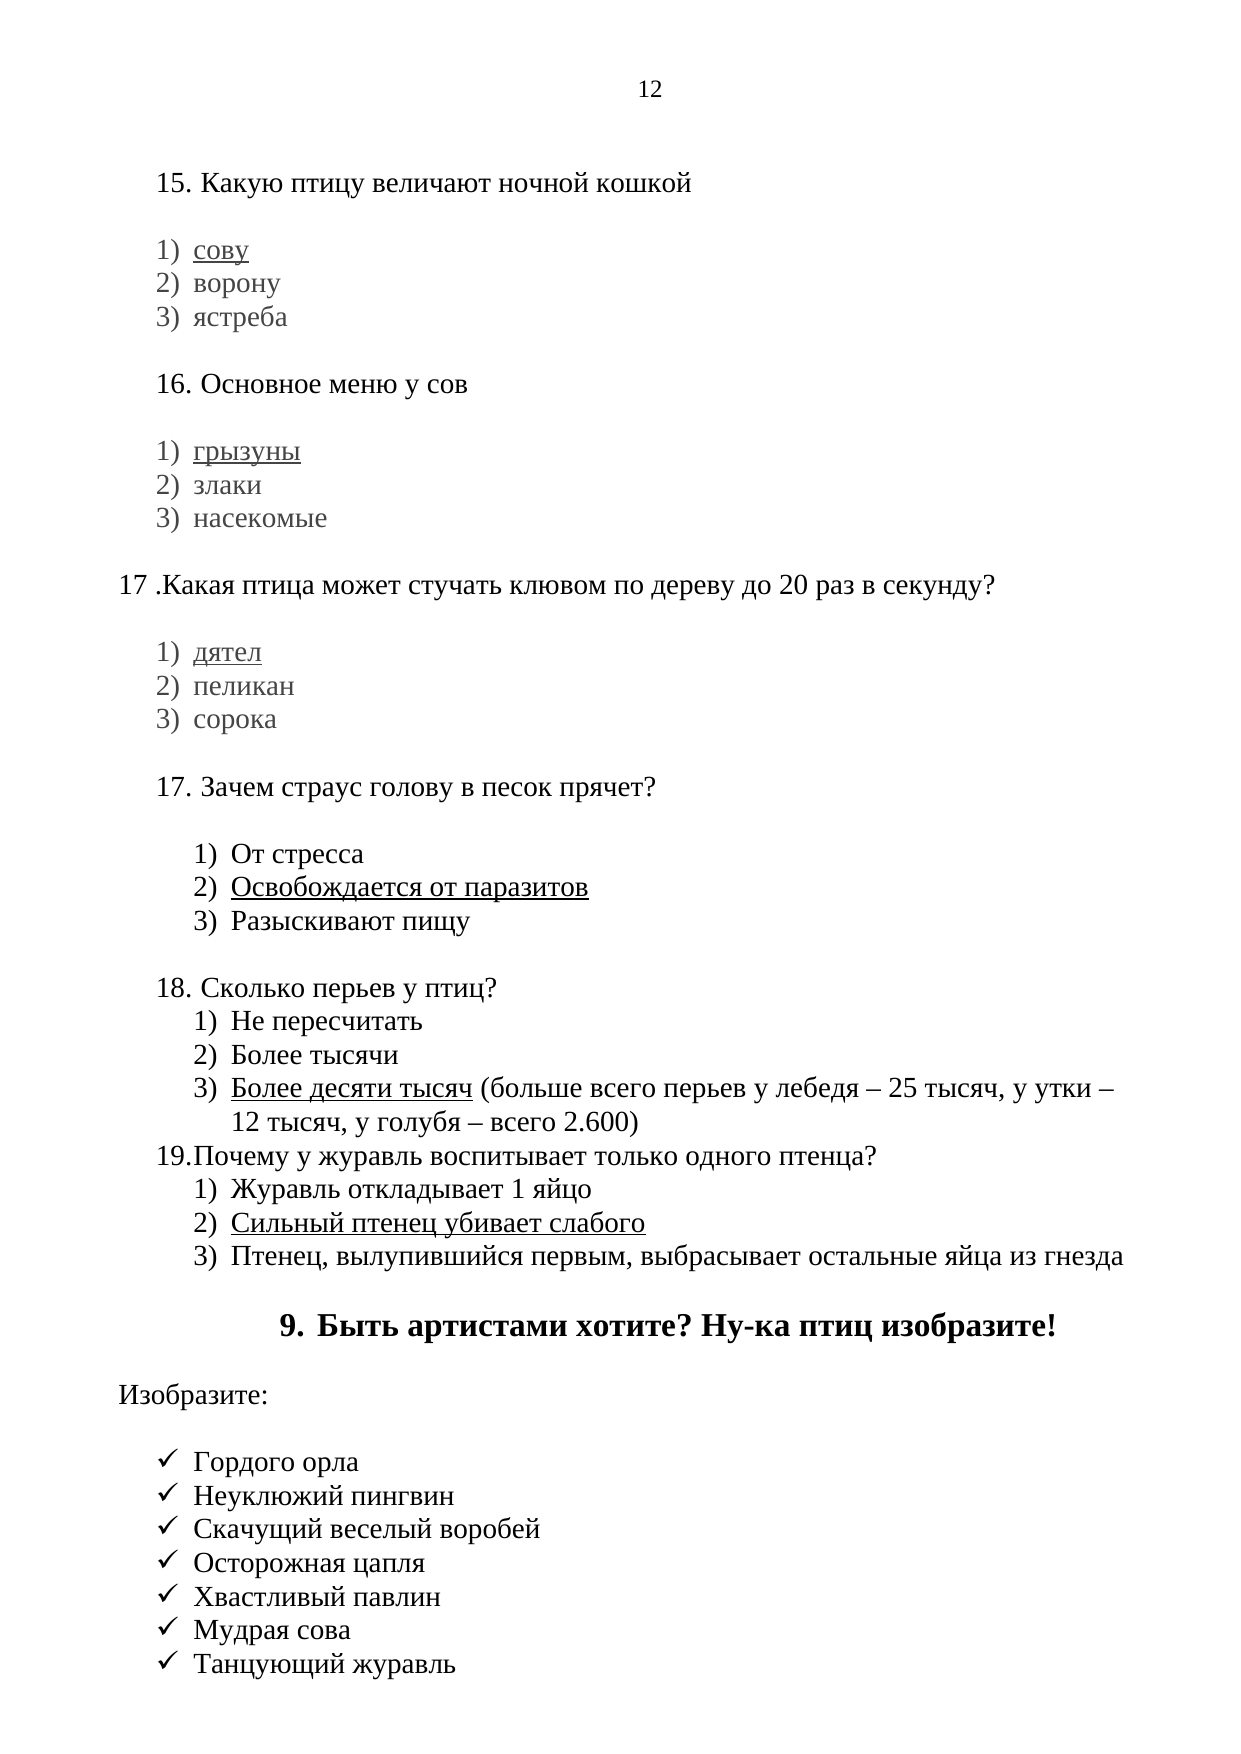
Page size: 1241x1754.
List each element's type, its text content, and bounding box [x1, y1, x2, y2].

list Освобождается от паразитов [193, 869, 1181, 903]
list Более десяти тысяч (больше всего перьев у лебедя – 25 тысяч, у утки – 12 тысяч, у голубя – всего 2.600) [193, 1071, 1181, 1138]
list ворону [156, 266, 1181, 299]
list Сколько перьев у птиц? [156, 970, 1181, 1003]
list Осторожная цапля [156, 1545, 1181, 1579]
list Основное меню у сов [156, 366, 1181, 400]
list Птенец, вылупившийся первым, выбрасывает остальные яйца из гнезда [193, 1238, 1181, 1272]
list Скачущий веселый воробей [156, 1512, 1181, 1545]
list грызуны [156, 433, 1181, 467]
list Какую птицу величают ночной кошкой [156, 165, 1181, 198]
list дятел [156, 634, 1181, 668]
list Зачем страус голову в песок прячет? [156, 769, 1181, 802]
list сорока [156, 702, 1181, 735]
text 17 .Какая птица может стучать клювом по дереву до 20 раз в секунду? [118, 567, 1181, 601]
text Изобразите: [118, 1377, 1181, 1411]
list От стресса [193, 836, 1181, 869]
list Гордого орла [156, 1444, 1181, 1478]
list Разыскивают пищу [193, 903, 1181, 936]
list сову [156, 232, 1181, 266]
list Неуклюжий пингвин [156, 1478, 1181, 1512]
list Сильный птенец убивает слабого [193, 1205, 1181, 1238]
list Не пересчитать [193, 1003, 1181, 1037]
list пеликан [156, 668, 1181, 702]
list злаки [156, 467, 1181, 500]
list насекомые [156, 500, 1181, 534]
list ястреба [156, 299, 1181, 333]
list Хвастливый павлин [156, 1579, 1181, 1612]
list Быть артистами хотите? Ну-ка птиц изобразите! [156, 1305, 1181, 1344]
list Мудрая сова [156, 1612, 1181, 1646]
list Журавль откладывает 1 яйцо [193, 1171, 1181, 1205]
list Танцующий журавль [156, 1646, 1181, 1680]
list Более тысячи [193, 1037, 1181, 1071]
list Почему у журавль воспитывает только одного птенца? [156, 1138, 1181, 1171]
